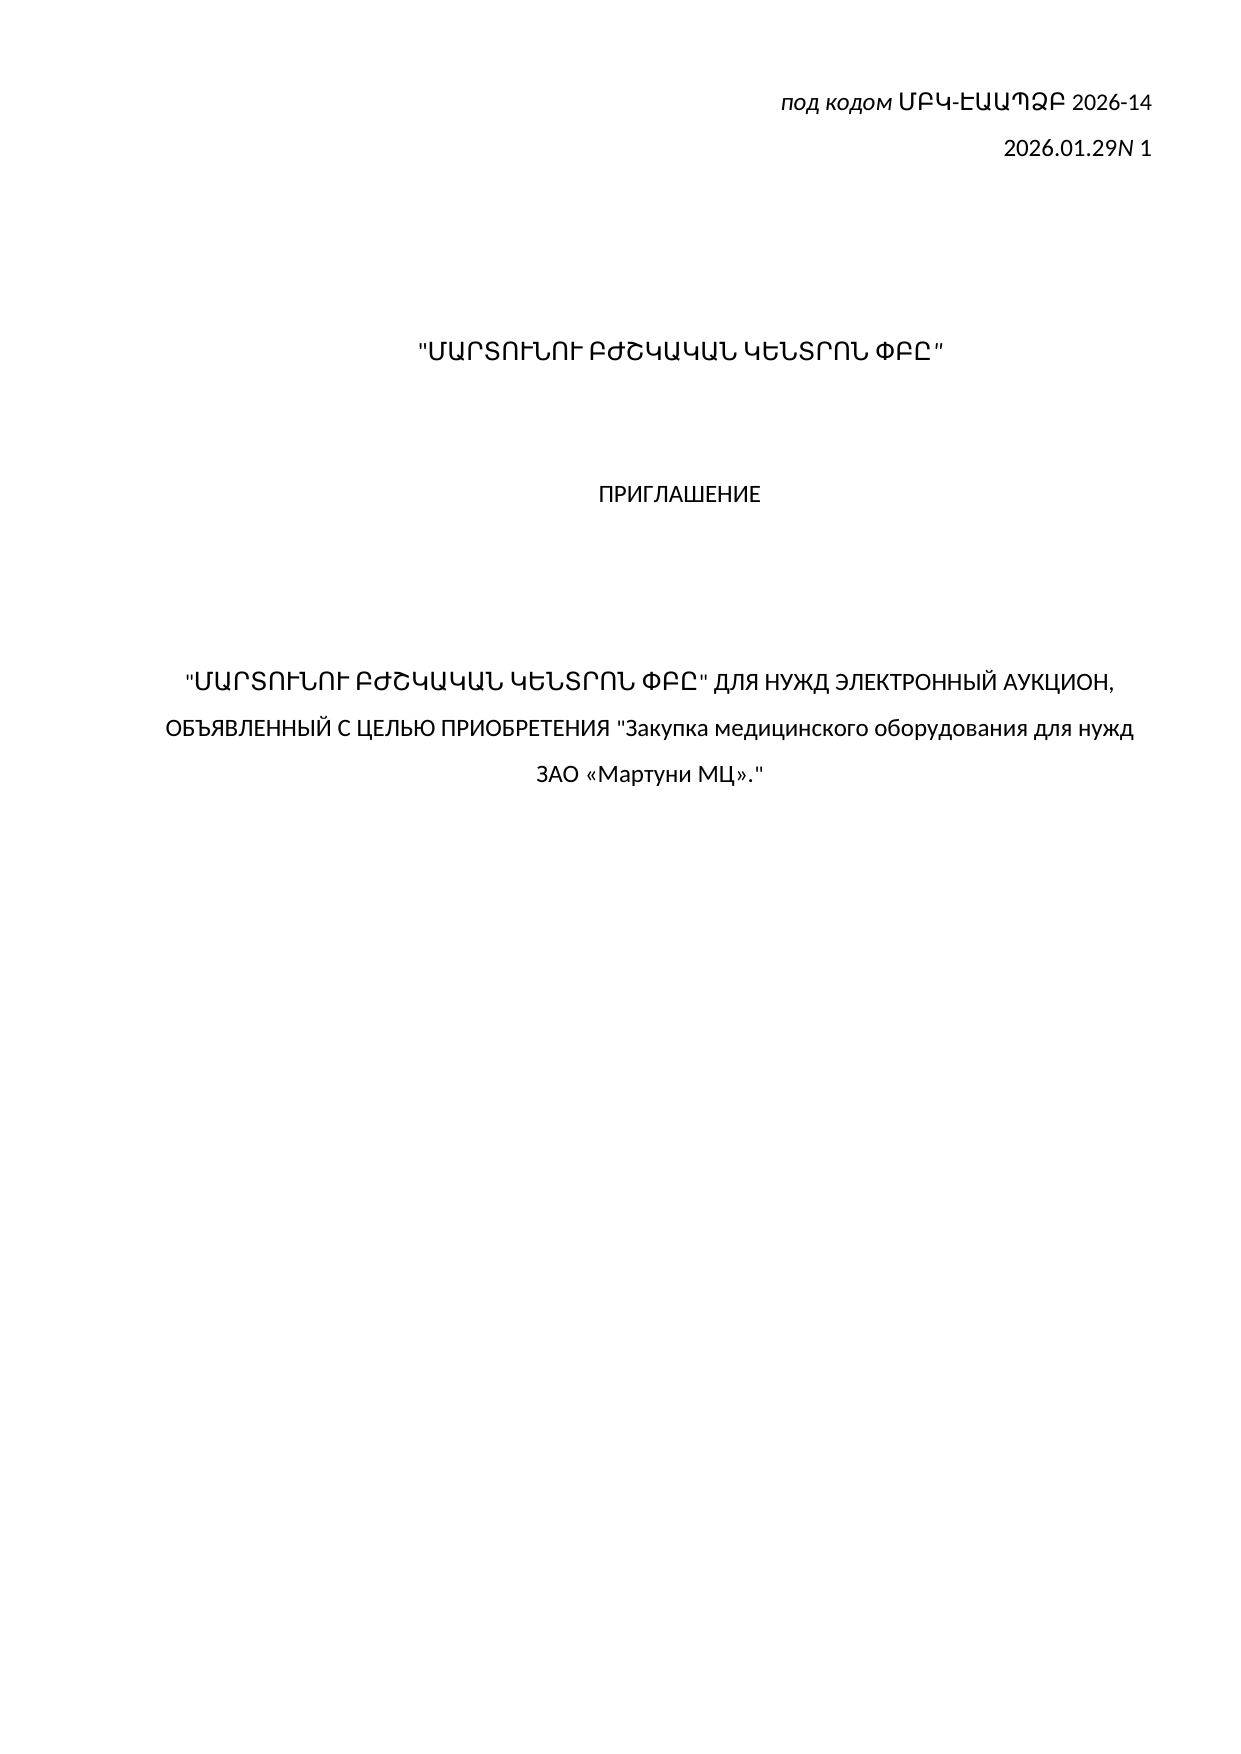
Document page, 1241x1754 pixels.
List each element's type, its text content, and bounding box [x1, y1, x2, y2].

text под кодом ՄԲԿ-ԷԱԱՊՁԲ 2026-14 2026.01.29 N 1 [148, 86, 1152, 163]
text ОБЪЯВЛЕННЫЙ С ЦЕЛЬЮ ПРИОБРЕТЕНИЯ "Закупка медицинского оборудования для нужд ЗАО «Мартуни МЦ»." [148, 712, 1152, 788]
text "ՄԱՐՏՈՒՆՈՒ ԲԺՇԿԱԿԱՆ ԿԵՆՏՐՈՆ ՓԲԸ" [148, 336, 1152, 367]
text ПРИГЛАШЕНИЕ [148, 478, 1152, 508]
text "ՄԱՐՏՈՒՆՈՒ ԲԺՇԿԱԿԱՆ ԿԵՆՏՐՈՆ ՓԲԸ" ДЛЯ НУЖД ЭЛЕКТРОННЫЙ АУКЦИОН, [148, 666, 1152, 697]
